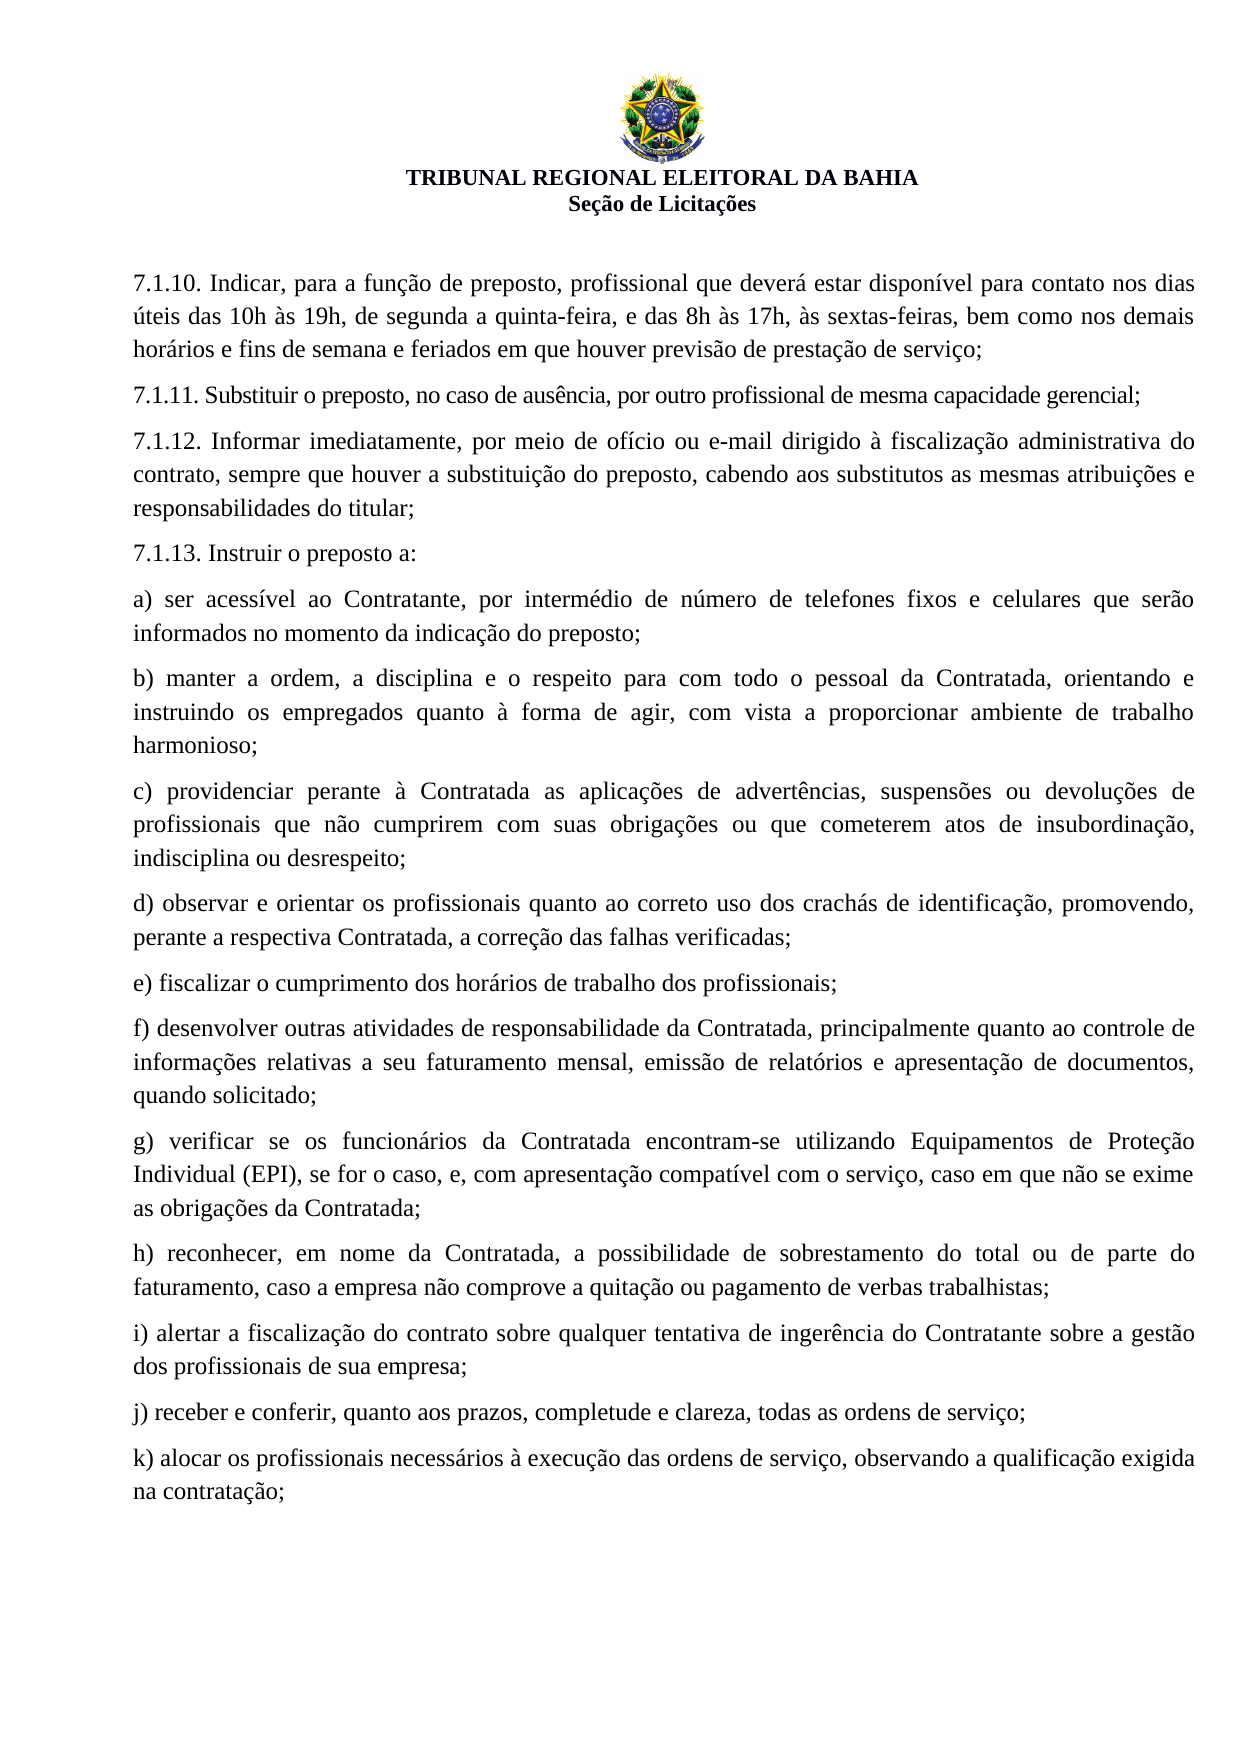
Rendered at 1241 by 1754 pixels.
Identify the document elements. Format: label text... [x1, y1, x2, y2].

text k) alocar os profissionais necessários à execução das ordens de serviço, observando a qualificação exigida na contratação; [133, 1439, 1196, 1506]
text 7.1.10. Indicar, para a função de preposto, profissional que deverá estar disponível para contato nos dias úteis das 10h às 19h, de segunda a quinta-feira, e das 8h às 17h, às sextas-feiras, bem como nos demais horários e fins de semana e feriados em que houver previsão de prestação de serviço; [133, 264, 1196, 364]
text 7.1.12. Informar imediatamente, por meio de ofício ou e-mail dirigido à fiscalização administrativa do contrato, sempre que houver a substituição do preposto, cabendo aos substitutos as mesmas atribuições e responsabilidades do titular; [133, 423, 1196, 523]
text g) verificar se os funcionários da Contratada encontram-se utilizando Equipamentos de Proteção Individual (EPI), se for o caso, e, com apresentação compatível com o serviço, caso em que não se exime as obrigações da Contratada; [133, 1123, 1196, 1223]
text 7.1.13. Instruir o preposto a: [133, 535, 1196, 568]
text j) receber e conferir, quanto aos prazos, completude e clareza, todas as ordens de serviço; [133, 1393, 1196, 1427]
text i) alertar a fiscalização do contrato sobre qualquer tentativa de ingerência do Contratante sobre a gestão dos profissionais de sua empresa; [133, 1314, 1196, 1381]
text e) fiscalizar o cumprimento dos horários de trabalho dos profissionais; [133, 964, 1196, 998]
text 7.1.11. Substituir o preposto, no caso de ausência, por outro profissional de mesma capacidade gerencial; [133, 377, 1196, 410]
text c) providenciar perante à Contratada as aplicações de advertências, suspensões ou devoluções de profissionais que não cumprirem com suas obrigações ou que cometerem atos de insubordinação, indisciplina ou desrespeito; [133, 773, 1196, 873]
text b) manter a ordem, a disciplina e o respeito para com todo o pessoal da Contratada, orientando e instruindo os empregados quanto à forma de agir, com vista a proporcionar ambiente de trabalho harmonioso; [133, 660, 1196, 760]
text a) ser acessível ao Contratante, por intermédio de número de telefones fixos e celulares que serão informados no momento da indicação do preposto; [133, 581, 1196, 648]
text d) observar e orientar os profissionais quanto ao correto uso dos crachás de identificação, promovendo, perante a respectiva Contratada, a correção das falhas verificadas; [133, 885, 1196, 952]
text f) desenvolver outras atividades de responsabilidade da Contratada, principalmente quanto ao controle de informações relativas a seu faturamento mensal, emissão de relatórios e apresentação de documentos, quando solicitado; [133, 1010, 1196, 1110]
text h) reconhecer, em nome da Contratada, a possibilidade de sobrestamento do total ou de parte do faturamento, caso a empresa não comprove a quitação ou pagamento de verbas trabalhistas; [133, 1235, 1196, 1302]
